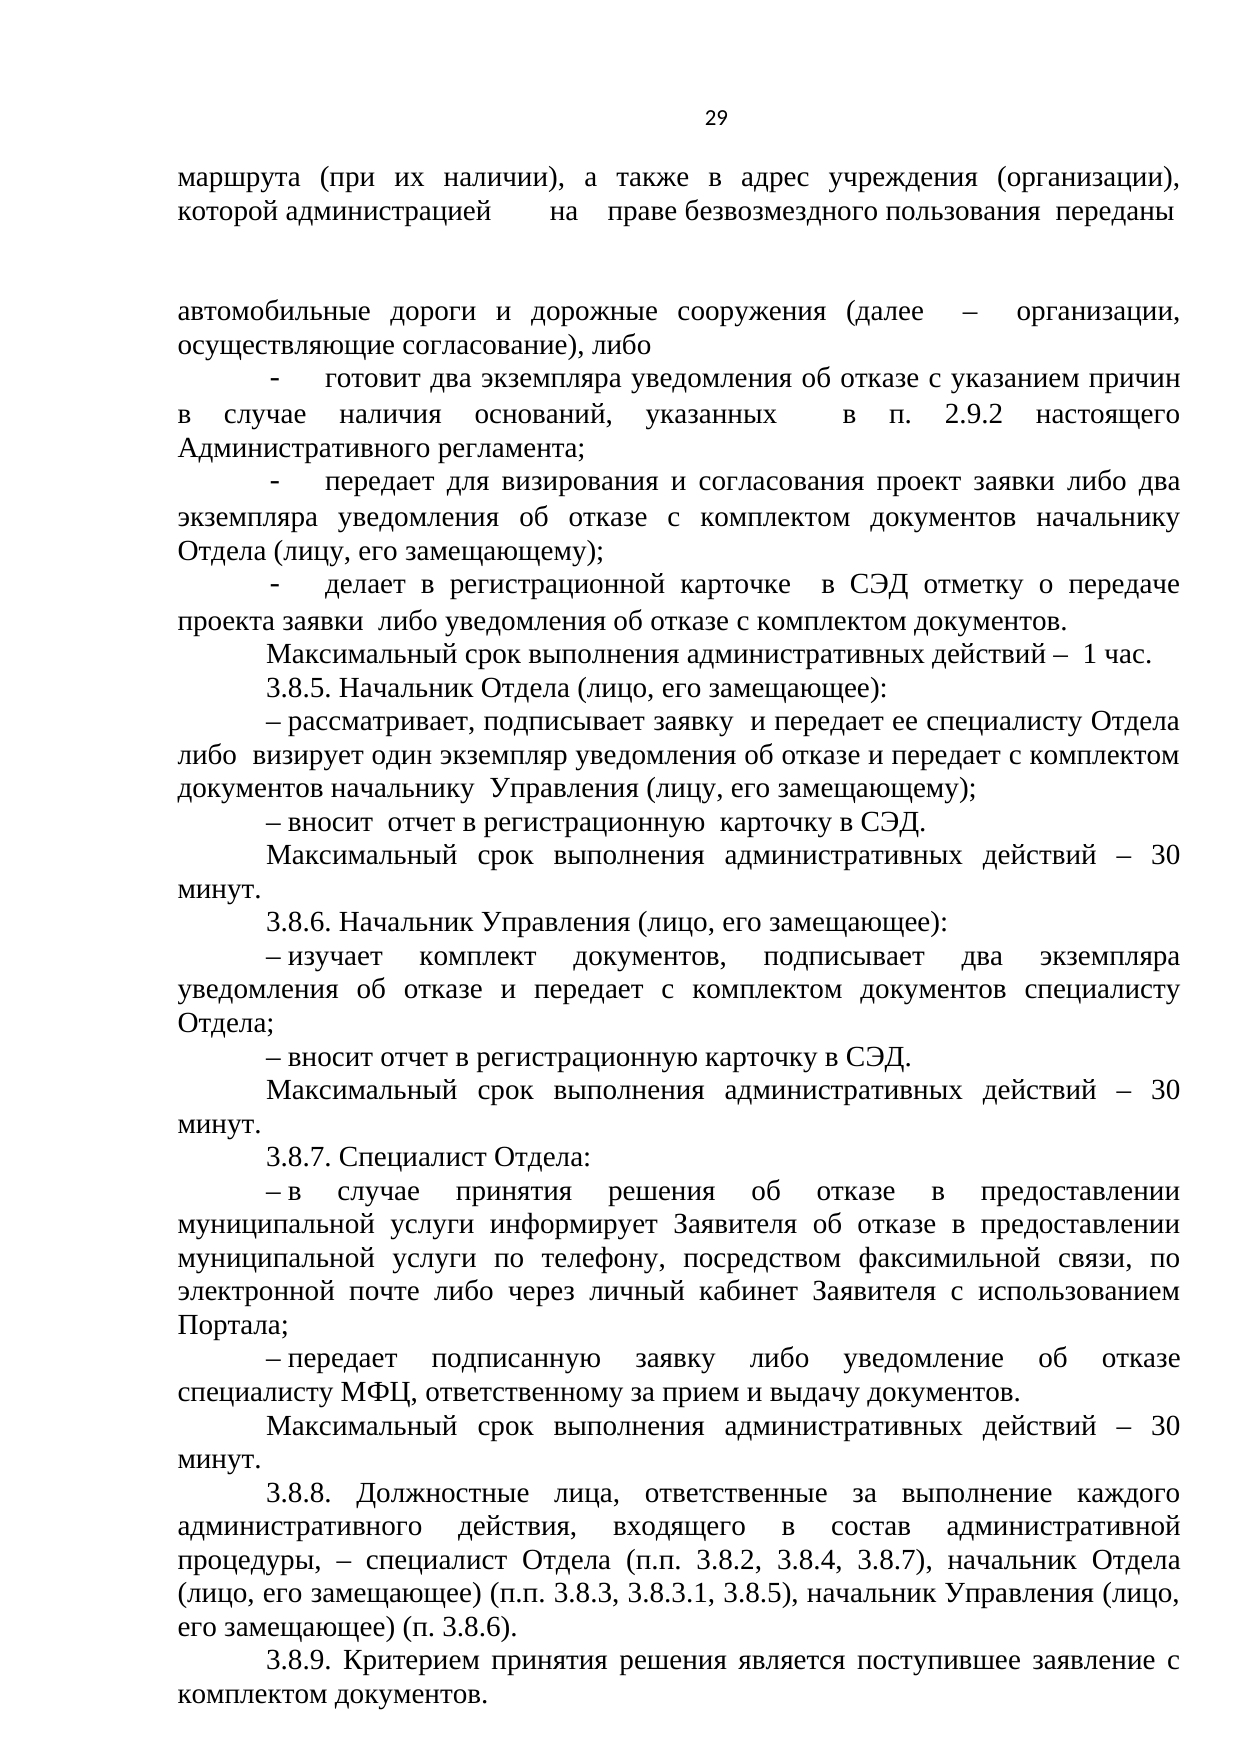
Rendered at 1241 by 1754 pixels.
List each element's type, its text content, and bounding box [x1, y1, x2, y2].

text Максимальный срок выполнения административных действий – 30 минут. [177, 837, 1181, 904]
text автомобильные дороги и дорожные сооружения (далее – организации, осуществляющие согласование), либо [177, 293, 1181, 360]
list делает в регистрационной карточке в СЭД отметку о передаче проекта заявки либо уведомления об отказе с комплектом документов. [177, 567, 1181, 636]
text Максимальный срок выполнения административных действий – 30 минут. [177, 1408, 1181, 1475]
text 3.8.9. Критерием принятия решения является поступившее заявление с комплектом документов. [177, 1642, 1181, 1709]
text – в случае принятия решения об отказе в предоставлении муниципальной услуги информирует Заявителя об отказе в предоставлении муниципальной услуги по телефону, посредством факсимильной связи, по электронной почте либо через личный кабинет Заявителя с использованием Портала; [177, 1173, 1181, 1341]
text Максимальный срок выполнения административных действий – 30 минут. [177, 1072, 1181, 1139]
text 3.8.5. Начальник Отдела (лицо, его замещающее): [177, 670, 1181, 703]
text – изучает комплект документов, подписывает два экземпляра уведомления об отказе и передает с комплектом документов специалисту Отдела; [177, 938, 1181, 1039]
text 3.8.8. Должностные лица, ответственные за выполнение каждого административного действия, входящего в состав административной процедуры, – специалист Отдела (п.п. 3.8.2, 3.8.4, 3.8.7), начальник Отдела (лицо, его замещающее) (п.п. 3.8.3, 3.8.3.1, 3.8.5), начальник Управления (лицо, его замещающее) (п. 3.8.6). [177, 1475, 1181, 1642]
list передает для визирования и согласования проект заявки либо два экземпляра уведомления об отказе с комплектом документов начальнику Отдела (лицу, его замещающему); [177, 463, 1181, 567]
text – вносит отчет в регистрационную карточку в СЭД. [177, 1039, 1181, 1072]
text – вносит отчет в регистрационную карточку в СЭД. [177, 804, 1181, 837]
list готовит два экземпляра уведомления об отказе с указанием причин в случае наличия оснований, указанных в п. 2.9.2 настоящего Административного регламента; [177, 360, 1181, 463]
text – рассматривает, подписывает заявку и передает ее специалисту Отдела либо визирует один экземпляр уведомления об отказе и передает с комплектом документов начальнику Управления (лицу, его замещающему); [177, 703, 1181, 804]
text 3.8.6. Начальник Управления (лицо, его замещающее): [177, 904, 1181, 938]
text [177, 159, 1181, 226]
text 3.8.7. Специалист Отдела: [177, 1139, 1181, 1173]
text Максимальный срок выполнения административных действий – 1 час. [177, 636, 1181, 670]
text – передает подписанную заявку либо уведомление об отказе специалисту МФЦ, ответственному за прием и выдачу документов. [177, 1341, 1181, 1408]
